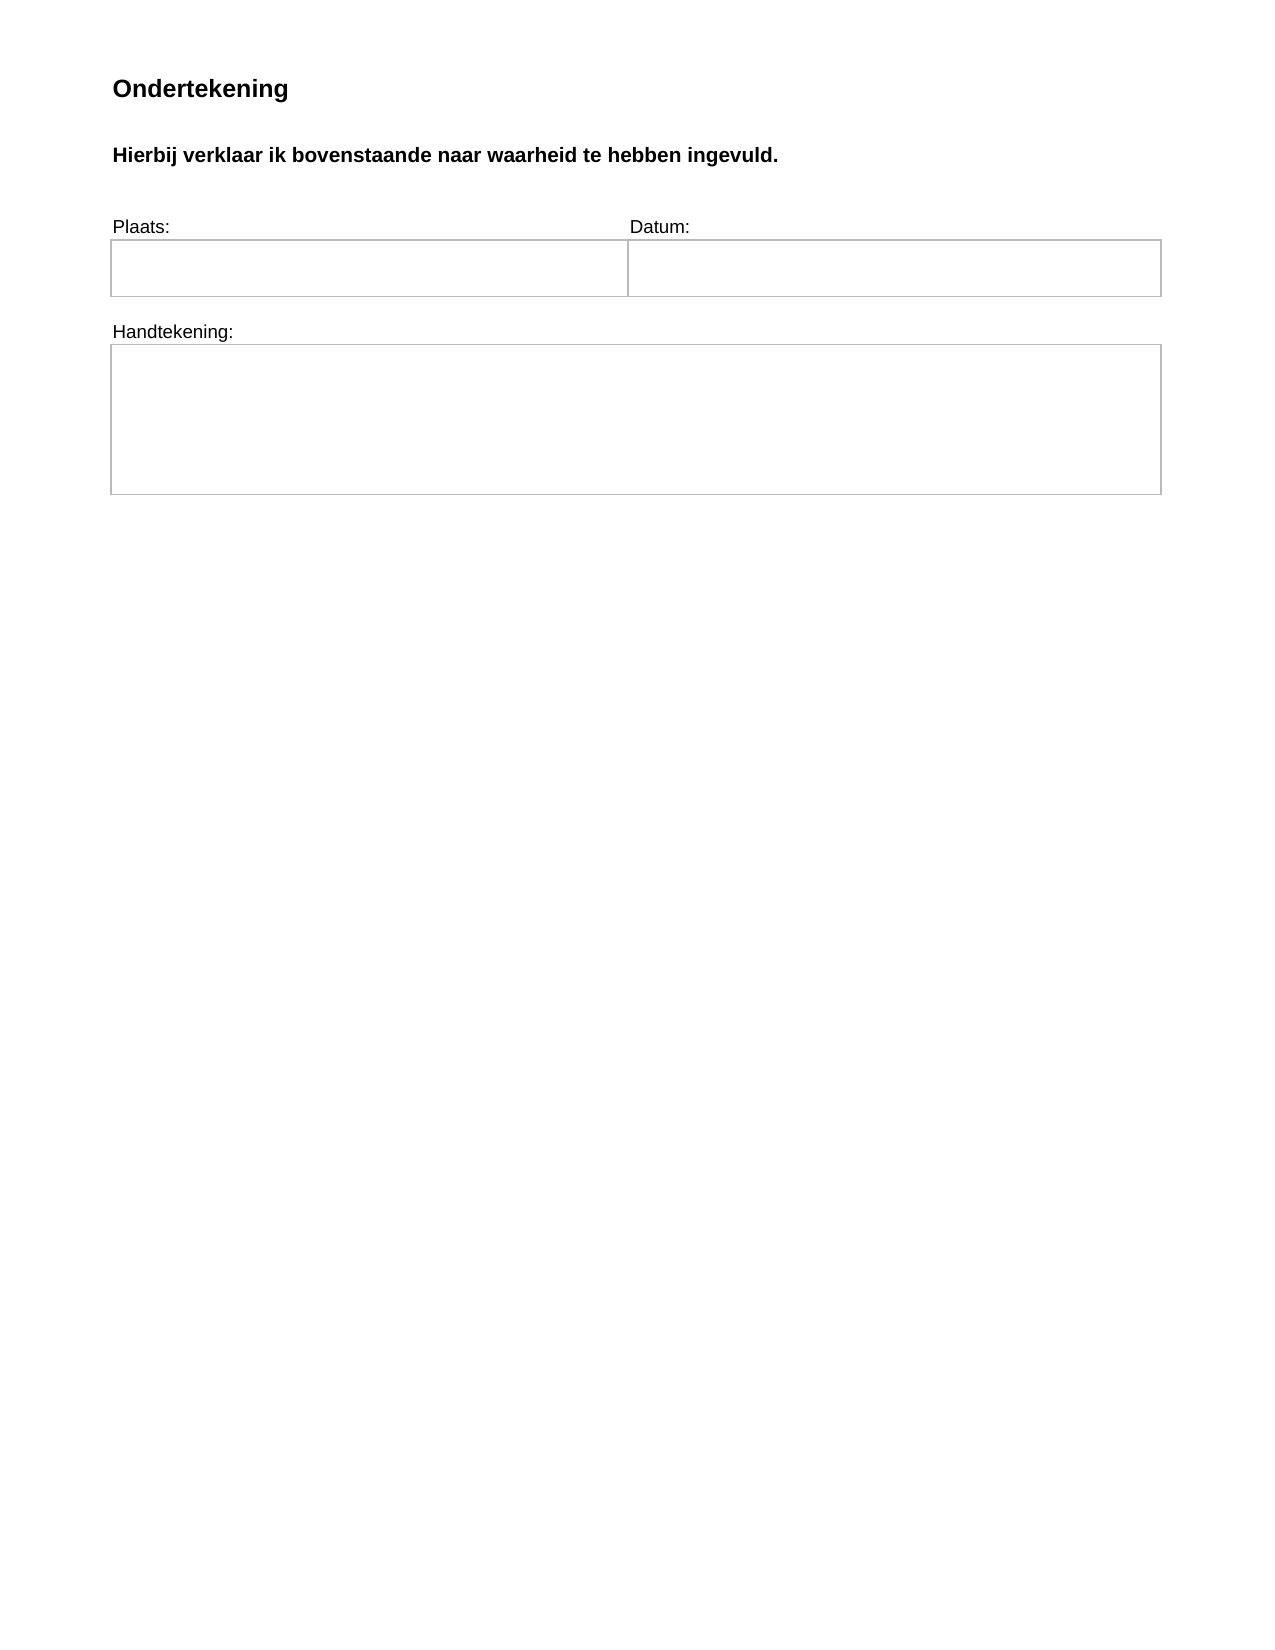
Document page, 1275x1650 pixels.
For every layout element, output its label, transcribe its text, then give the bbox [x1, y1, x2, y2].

table_cell [112, 241, 627, 296]
table_cell [112, 345, 1160, 494]
table_header Plaats: [111, 214, 628, 239]
table_cell [629, 241, 1160, 296]
table_header Datum: [628, 214, 1161, 239]
subtitle Hierbij verklaar ik bovenstaande naar waarheid te hebben ingevuld. [112, 143, 1162, 167]
table_header Handtekening: [111, 319, 1161, 344]
subtitle Ondertekening [112, 74, 1162, 103]
